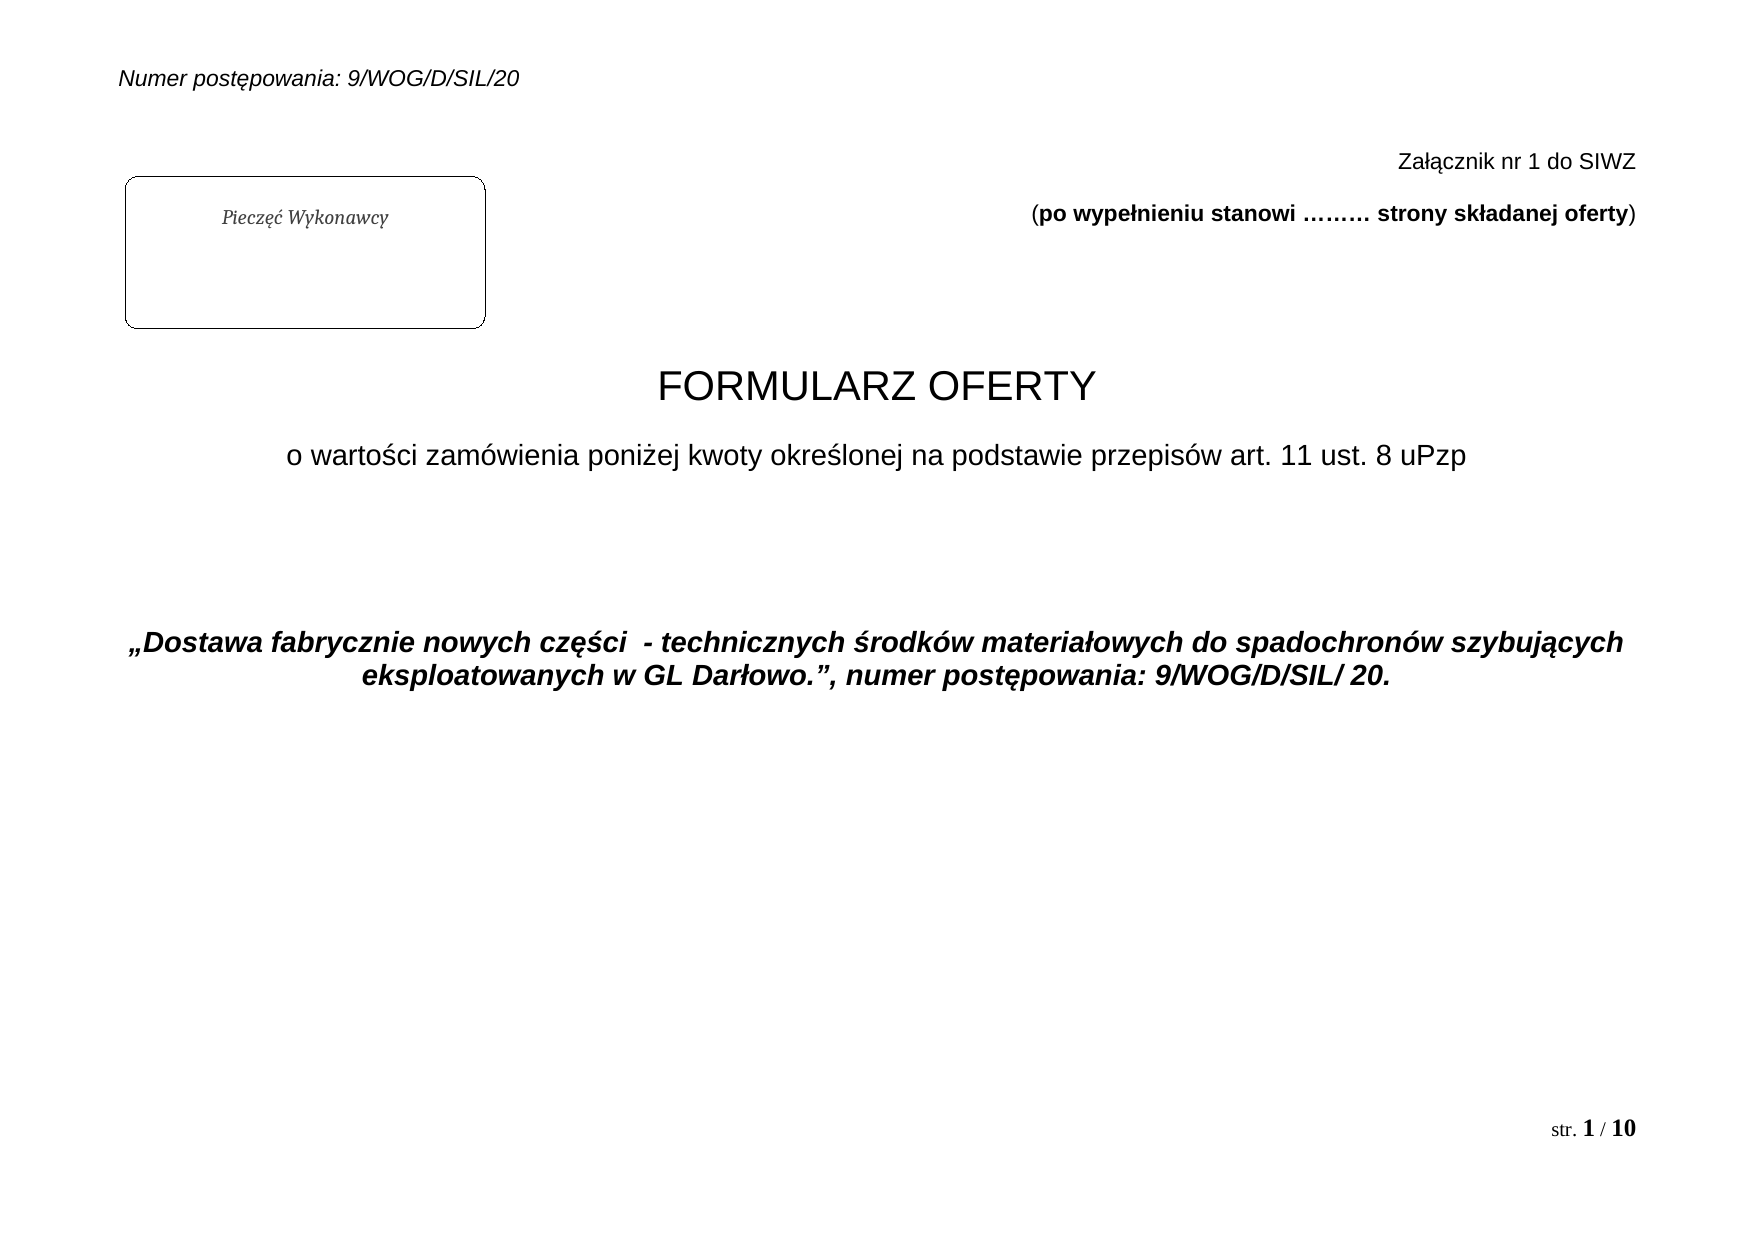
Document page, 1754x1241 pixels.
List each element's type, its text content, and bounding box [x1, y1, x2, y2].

text o wartości zamówienia poniżej kwoty określonej na podstawie przepisów art. 11 ust. 8 uPzp [118, 438, 1636, 471]
text (po wypełnieniu stanowi ……… strony składanej oferty) [486, 200, 1636, 227]
text FORMULARZ OFERTY [118, 361, 1636, 409]
text Załącznik nr 1 do SIWZ [118, 148, 1636, 174]
text „Dostawa fabrycznie nowych części - technicznych środków materiałowych do spadochronów szybujących eksploatowanych w GL Darłowo.”, numer postępowania: 9/WOG/D/SIL/ 20. [118, 625, 1636, 692]
